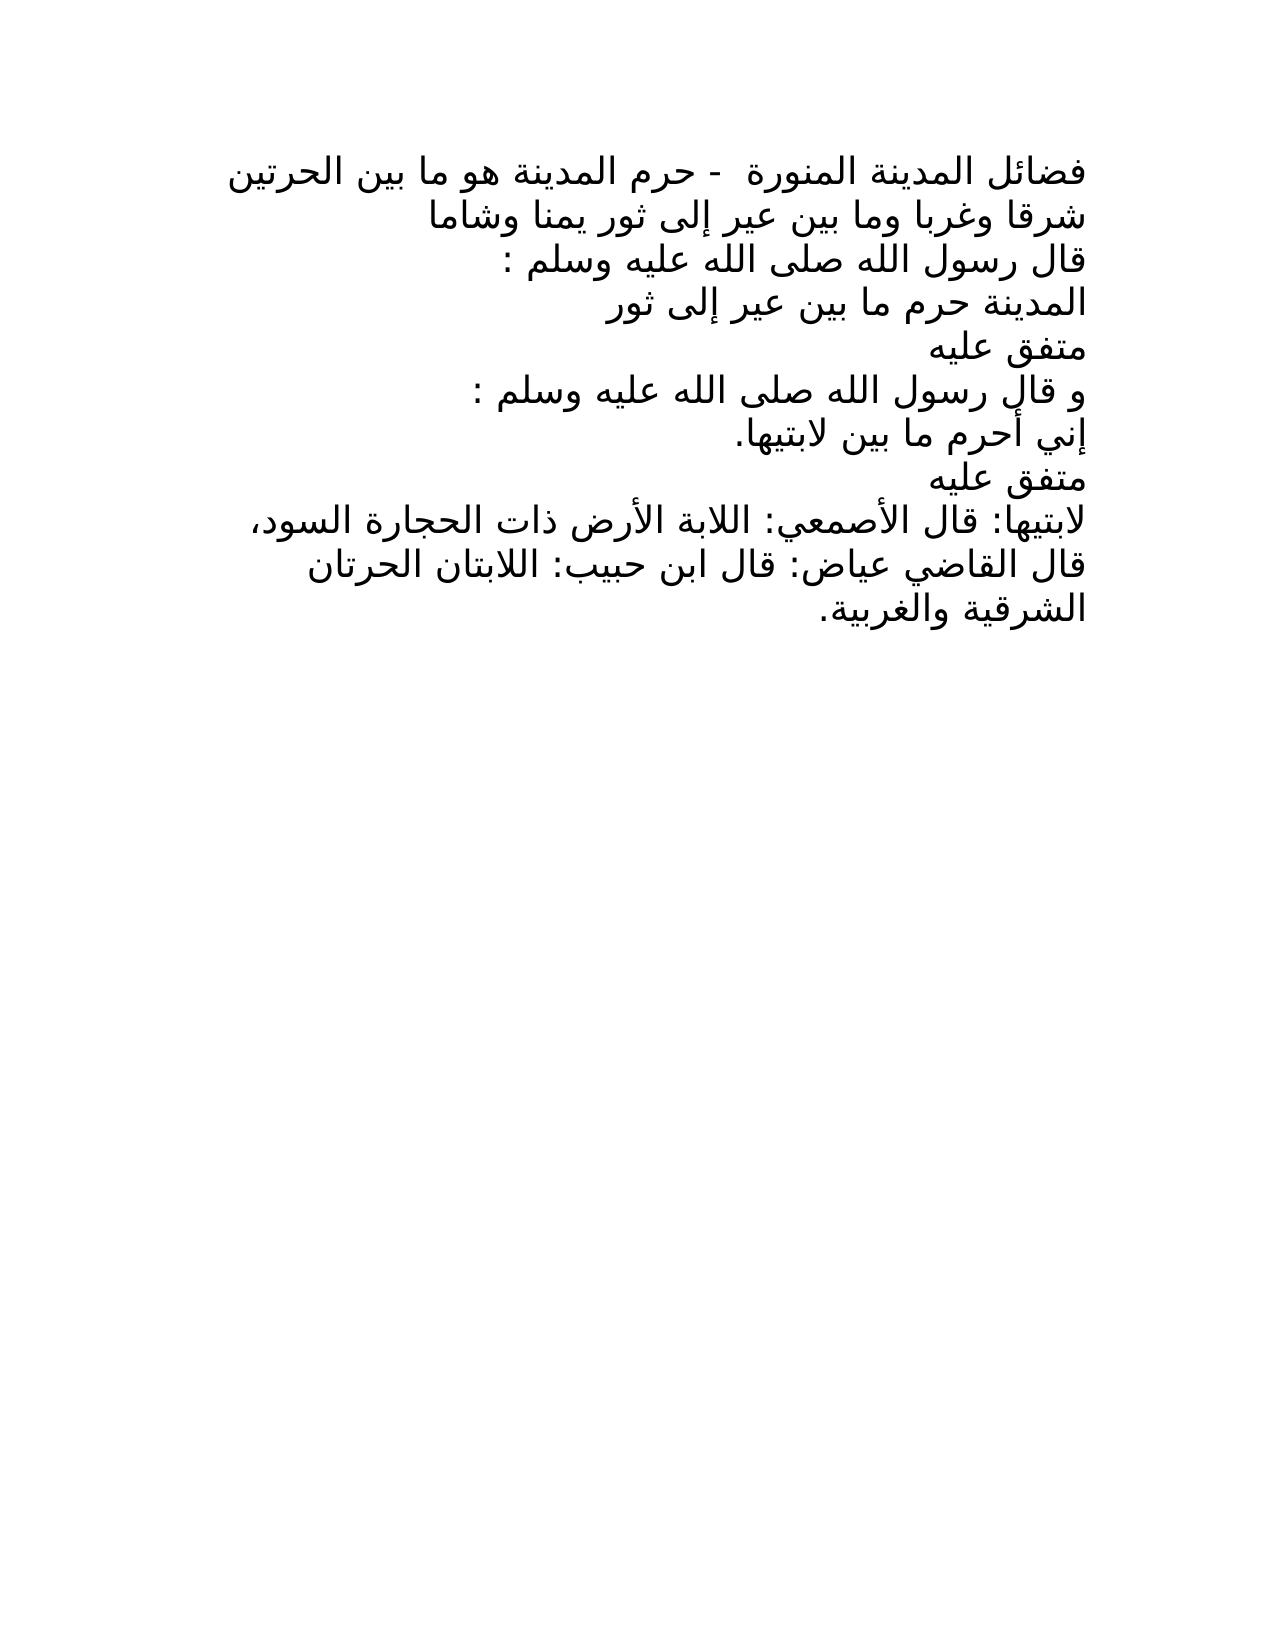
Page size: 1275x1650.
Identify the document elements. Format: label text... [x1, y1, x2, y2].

text قال رسول الله صلى الله عليه وسلم : [187, 237, 1087, 281]
text لابتيها: قال الأصمعي: اللابة الأرض ذات الحجارة السود، قال القاضي عياض: قال ابن حبيب: اللابتان الحرتان الشرقية والغربية. [187, 499, 1087, 630]
text متفق عليه [187, 324, 1087, 368]
text إني أحرم ما بين لابتيها. [187, 412, 1087, 456]
text و قال رسول الله صلى الله عليه وسلم : [187, 368, 1087, 412]
text المدينة حرم ما بين عير إلى ثور [187, 281, 1087, 324]
text متفق عليه [187, 456, 1087, 499]
text فضائل المدينة المنورة - حرم المدينة هو ما بين الحرتين شرقا وغربا وما بين عير إلى ثور يمنا وشاما [187, 150, 1087, 237]
